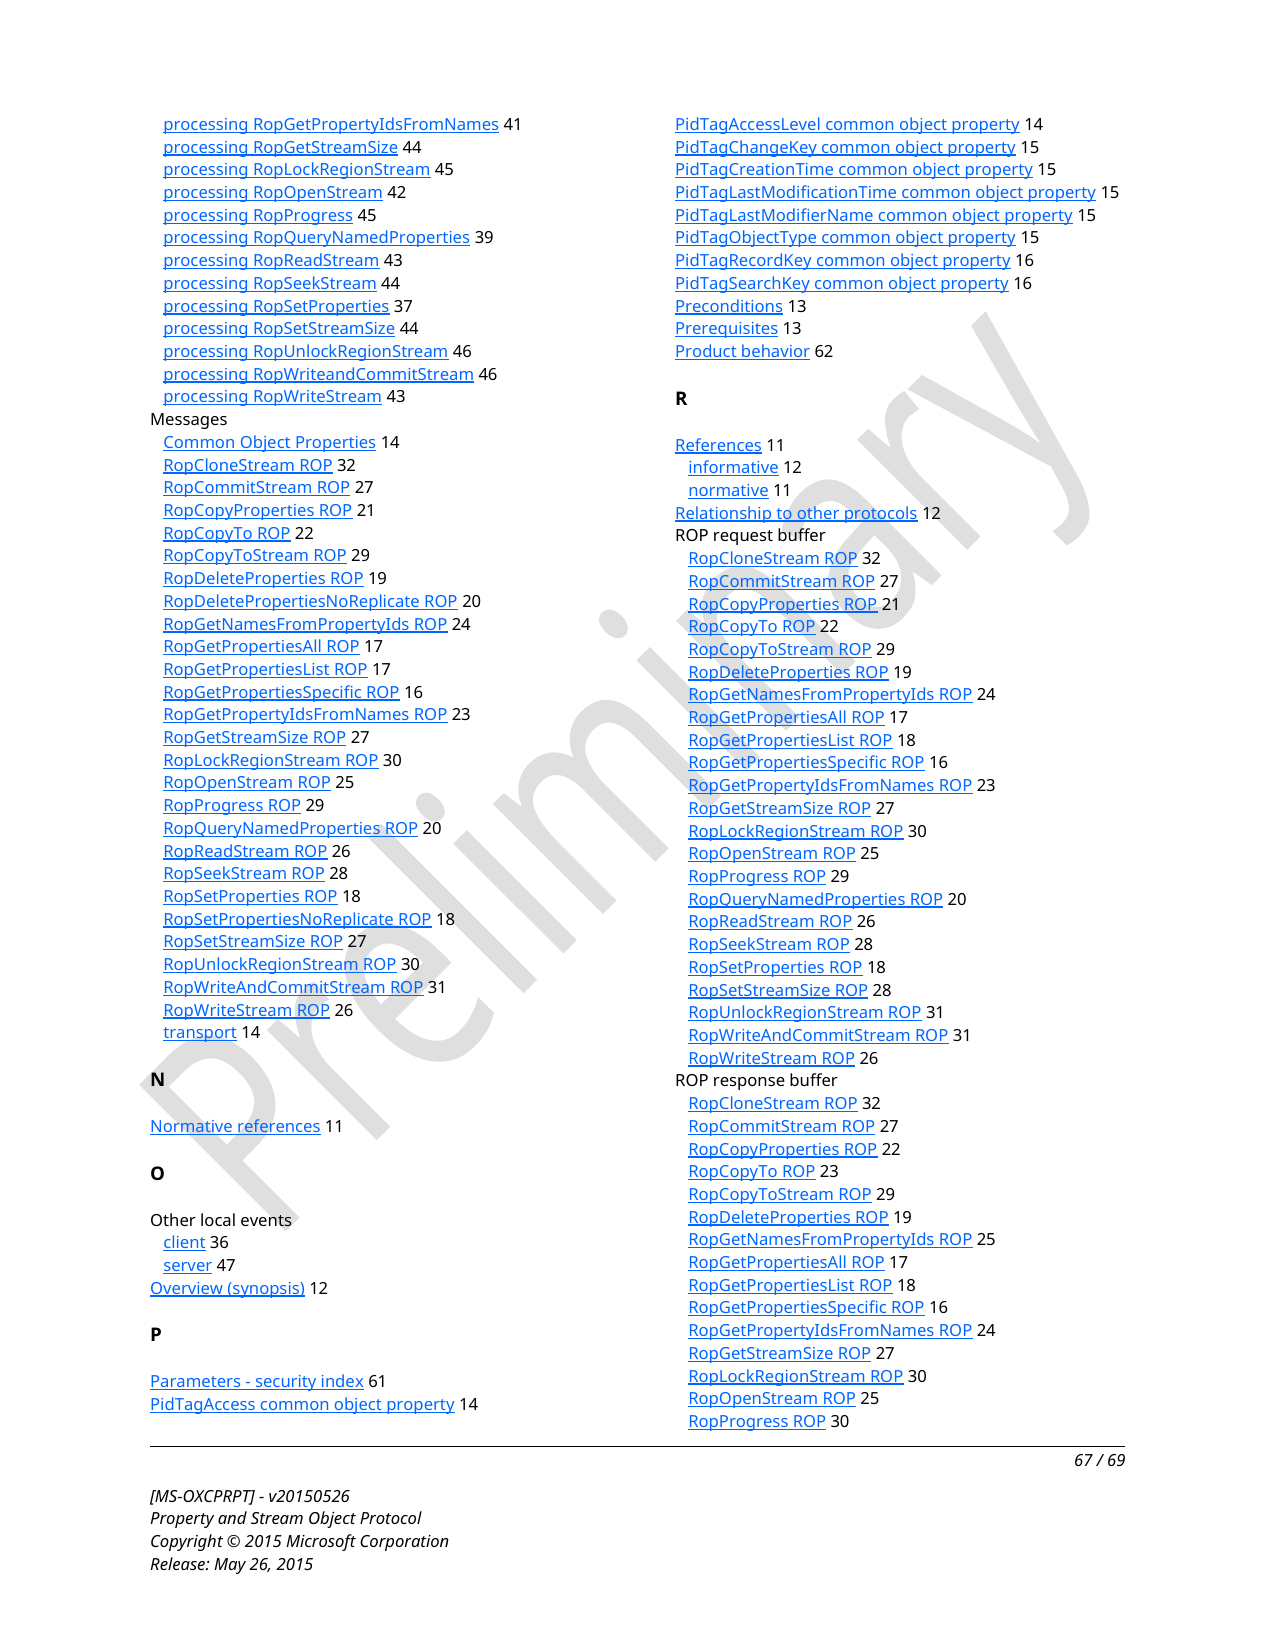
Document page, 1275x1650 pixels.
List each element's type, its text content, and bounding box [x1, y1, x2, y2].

text O [150, 1160, 600, 1185]
text PidTagCreationTime common object property 15 [675, 158, 1125, 181]
text processing RopProgress 45 [150, 203, 600, 226]
text RopOpenStream ROP 25 [675, 1387, 1125, 1410]
text Common Object Properties 14 [150, 430, 600, 453]
text Relationship to other protocols 12 [675, 501, 1125, 524]
text RopCopyToStream ROP 29 [675, 638, 1125, 660]
text RopProgress ROP 30 [675, 1410, 1125, 1432]
text transport 14 [150, 1021, 600, 1043]
text Messages [150, 408, 600, 430]
text RopGetPropertiesAll ROP 17 [675, 706, 1125, 728]
text RopDeletePropertiesNoReplicate ROP 20 [150, 589, 600, 612]
text RopGetPropertiesSpecific ROP 16 [150, 680, 600, 703]
text RopDeleteProperties ROP 19 [675, 1205, 1125, 1228]
text RopCopyTo ROP 23 [675, 1160, 1125, 1183]
text RopCloneStream ROP 32 [150, 453, 600, 476]
text RopGetPropertyIdsFromNames ROP 24 [675, 1319, 1125, 1342]
text RopCloneStream ROP 32 [675, 1092, 1125, 1114]
text RopGetPropertiesSpecific ROP 16 [675, 1296, 1125, 1319]
text RopGetNamesFromPropertyIds ROP 25 [675, 1228, 1125, 1251]
text RopReadStream ROP 26 [150, 839, 600, 862]
text RopProgress ROP 29 [675, 865, 1125, 887]
text RopUnlockRegionStream ROP 31 [675, 1001, 1125, 1024]
text normative 11 [675, 479, 1125, 501]
text Parameters - security index 61 [150, 1370, 600, 1393]
text ROP request buffer [675, 524, 1125, 547]
text RopCommitStream ROP 27 [150, 476, 600, 498]
text References 11 [675, 433, 1125, 456]
text RopGetStreamSize ROP 27 [150, 726, 600, 748]
text RopGetPropertiesAll ROP 17 [675, 1251, 1125, 1273]
text PidTagAccess common object property 14 [150, 1393, 600, 1415]
text RopWriteAndCommitStream ROP 31 [675, 1024, 1125, 1046]
text RopGetPropertyIdsFromNames ROP 23 [675, 774, 1125, 797]
text processing RopSetProperties 37 [150, 294, 600, 317]
text RopGetStreamSize ROP 27 [675, 1342, 1125, 1364]
text RopOpenStream ROP 25 [675, 842, 1125, 865]
text processing RopUnlockRegionStream 46 [150, 339, 600, 362]
text Product behavior 62 [675, 339, 1125, 362]
text RopWriteStream ROP 26 [150, 998, 600, 1021]
text RopGetStreamSize ROP 27 [675, 797, 1125, 819]
text client 36 [150, 1231, 600, 1253]
text PidTagSearchKey common object property 16 [675, 271, 1125, 294]
text RopLockRegionStream ROP 30 [675, 819, 1125, 842]
text RopProgress ROP 29 [150, 794, 600, 816]
text processing RopReadStream 43 [150, 249, 600, 271]
text RopGetPropertyIdsFromNames ROP 23 [150, 703, 600, 726]
text RopCopyProperties ROP 21 [675, 592, 1125, 615]
text RopCopyToStream ROP 29 [675, 1183, 1125, 1205]
text RopWriteStream ROP 26 [675, 1046, 1125, 1069]
text PidTagAccessLevel common object property 14 [675, 112, 1125, 135]
text PidTagLastModifierName common object property 15 [675, 203, 1125, 226]
text RopCopyProperties ROP 22 [675, 1137, 1125, 1160]
text processing RopWriteStream 43 [150, 385, 600, 408]
text RopCommitStream ROP 27 [675, 569, 1125, 592]
text RopGetPropertiesList ROP 18 [675, 728, 1125, 751]
text R [675, 385, 1125, 411]
text PidTagRecordKey common object property 16 [675, 249, 1125, 271]
text RopQueryNamedProperties ROP 20 [150, 816, 600, 839]
text Normative references 11 [150, 1114, 600, 1137]
text Other local events [150, 1208, 600, 1231]
text RopCopyTo ROP 22 [675, 615, 1125, 638]
text RopGetPropertiesAll ROP 17 [150, 635, 600, 657]
text RopWriteAndCommitStream ROP 31 [150, 975, 600, 998]
text processing RopGetPropertyIdsFromNames 41 [150, 112, 600, 135]
text RopSeekStream ROP 28 [675, 933, 1125, 956]
text RopOpenStream ROP 25 [150, 771, 600, 794]
text RopGetPropertiesList ROP 17 [150, 657, 600, 680]
text N [150, 1066, 600, 1092]
text RopLockRegionStream ROP 30 [675, 1364, 1125, 1387]
text RopLockRegionStream ROP 30 [150, 748, 600, 771]
text processing RopSetStreamSize 44 [150, 317, 600, 339]
text RopSetProperties ROP 18 [150, 884, 600, 907]
text RopQueryNamedProperties ROP 20 [675, 887, 1125, 910]
text processing RopWriteandCommitStream 46 [150, 362, 600, 385]
text Overview (synopsis) 12 [150, 1276, 600, 1299]
text RopSetStreamSize ROP 28 [675, 978, 1125, 1001]
text processing RopGetStreamSize 44 [150, 135, 600, 158]
text Prerequisites 13 [675, 317, 1125, 339]
text PidTagChangeKey common object property 15 [675, 135, 1125, 158]
text RopSetPropertiesNoReplicate ROP 18 [150, 907, 600, 930]
text PidTagLastModificationTime common object property 15 [675, 181, 1125, 203]
text RopSeekStream ROP 28 [150, 862, 600, 884]
text RopGetPropertiesList ROP 18 [675, 1273, 1125, 1296]
text PidTagObjectType common object property 15 [675, 226, 1125, 249]
text RopSetProperties ROP 18 [675, 956, 1125, 978]
text processing RopOpenStream 42 [150, 181, 600, 203]
text RopCommitStream ROP 27 [675, 1114, 1125, 1137]
text RopCopyTo ROP 22 [150, 521, 600, 544]
text RopGetPropertiesSpecific ROP 16 [675, 751, 1125, 774]
text RopCloneStream ROP 32 [675, 547, 1125, 569]
text RopDeleteProperties ROP 19 [675, 660, 1125, 683]
text processing RopLockRegionStream 45 [150, 158, 600, 181]
text server 47 [150, 1253, 600, 1276]
text processing RopSeekStream 44 [150, 271, 600, 294]
text RopDeleteProperties ROP 19 [150, 567, 600, 589]
text Preconditions 13 [675, 294, 1125, 317]
text RopReadStream ROP 26 [675, 910, 1125, 933]
text ROP response buffer [675, 1069, 1125, 1092]
text informative 12 [675, 456, 1125, 479]
text RopGetNamesFromPropertyIds ROP 24 [675, 683, 1125, 706]
text P [150, 1322, 600, 1347]
text RopCopyProperties ROP 21 [150, 498, 600, 521]
text RopUnlockRegionStream ROP 30 [150, 953, 600, 975]
text RopCopyToStream ROP 29 [150, 544, 600, 567]
text processing RopQueryNamedProperties 39 [150, 226, 600, 249]
text RopSetStreamSize ROP 27 [150, 930, 600, 953]
text RopGetNamesFromPropertyIds ROP 24 [150, 612, 600, 635]
